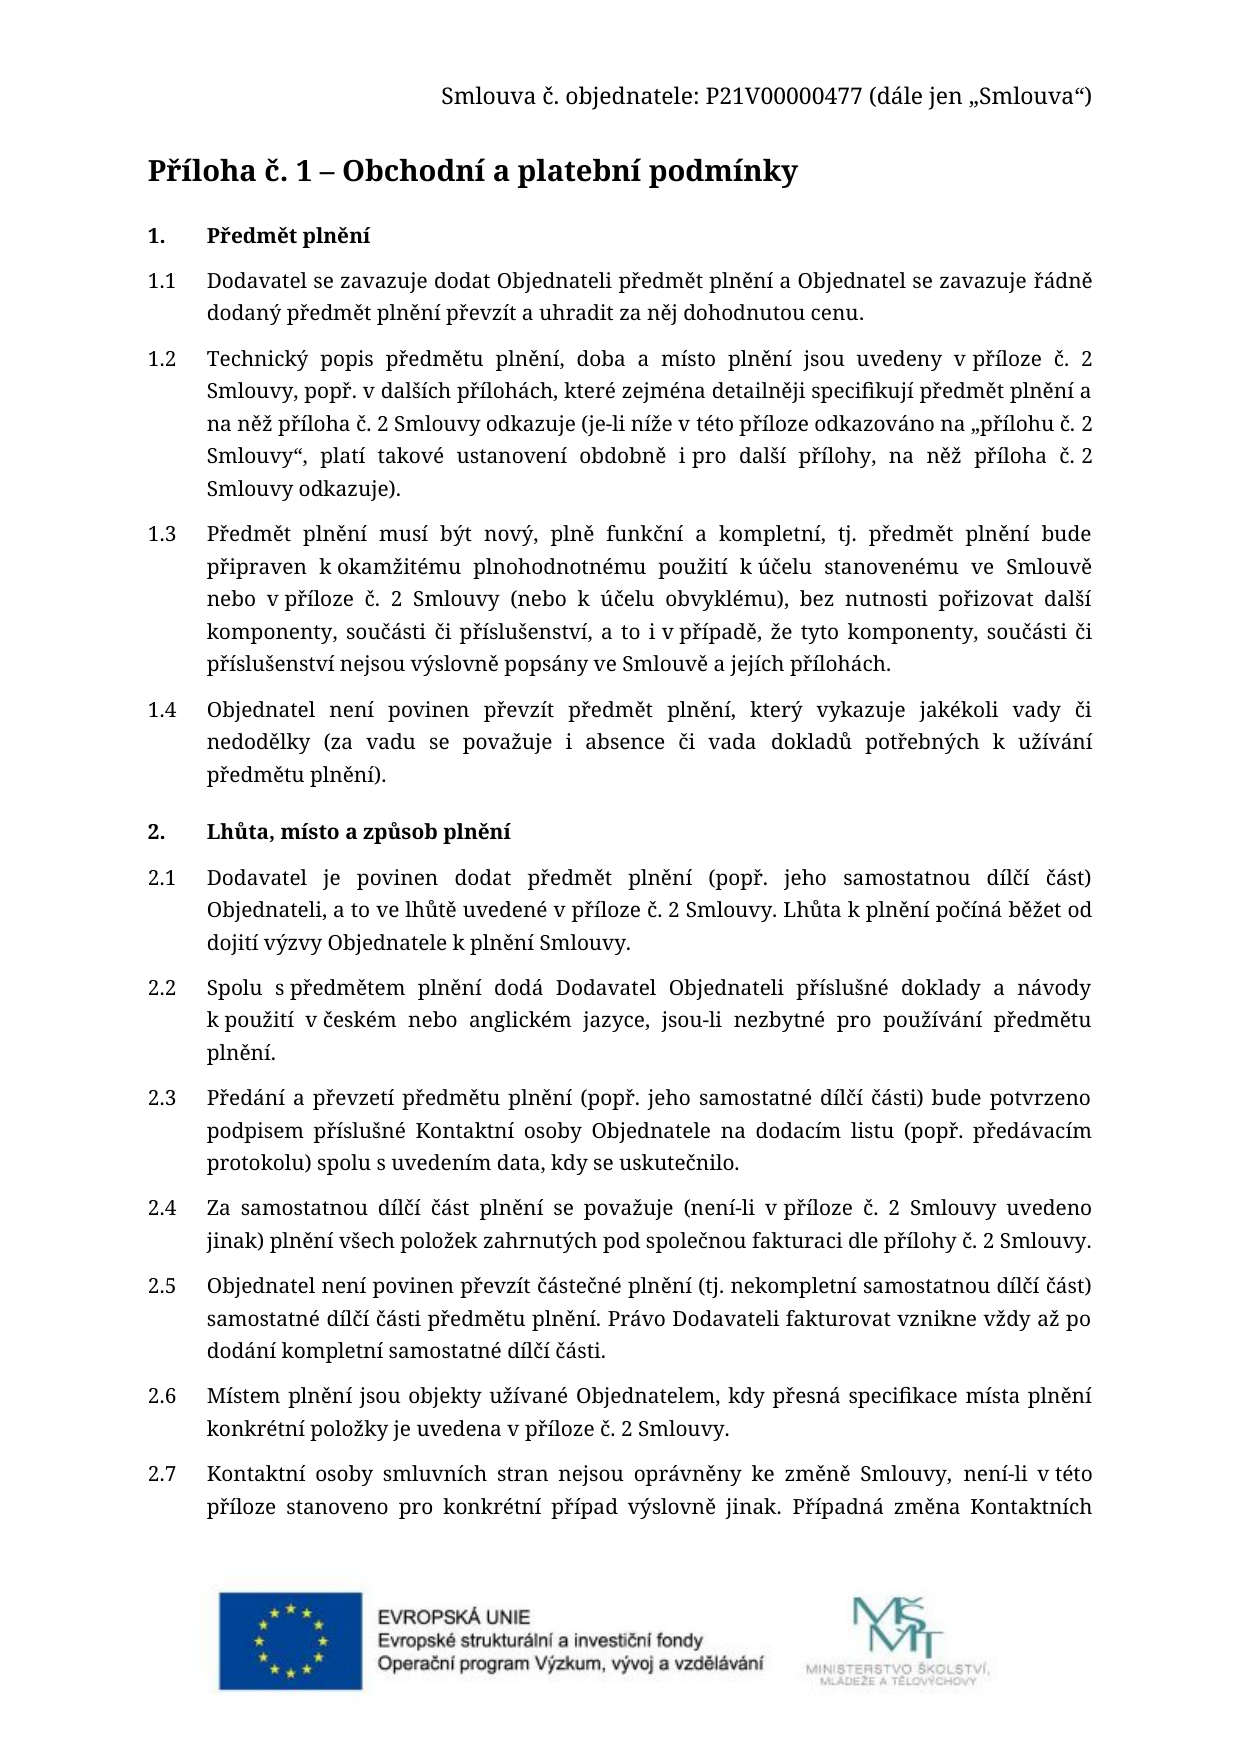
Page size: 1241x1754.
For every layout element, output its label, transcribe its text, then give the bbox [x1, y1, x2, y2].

list Spolu s předmětem plnění dodá Dodavatel Objednateli příslušné doklady a návody k použití v českém nebo anglickém jazyce, jsou-li nezbytné pro používání předmětu plnění. [148, 973, 1093, 1067]
list Předmět plnění musí být nový, plně funkční a kompletní, tj. předmět plnění bude připraven k okamžitému plnohodnotnému použití k účelu stanovenému ve Smlouvě nebo v příloze č. 2 Smlouvy (nebo k účelu obvyklému), bez nutnosti pořizovat další komponenty, součásti či příslušenství, a to i v případě, že tyto komponenty, součásti či příslušenství nejsou výslovně popsány ve Smlouvě a jejích přílohách. [148, 519, 1093, 678]
list Předmět plnění [148, 221, 1093, 249]
list Objednatel není povinen převzít částečné plnění (tj. nekompletní samostatnou dílčí část) samostatné dílčí části předmětu plnění. Právo Dodavateli fakturovat vznikne vždy až po dodání kompletní samostatné dílčí části. [148, 1271, 1093, 1365]
text Příloha č. 1 – Obchodní a platební podmínky [148, 150, 1093, 190]
list Objednatel není povinen převzít předmět plnění, který vykazuje jakékoli vady či nedodělky (za vadu se považuje i absence či vada dokladů potřebných k užívání předmětu plnění). [148, 695, 1093, 788]
list Místem plnění jsou objekty užívané Objednatelem, kdy přesná specifikace místa plnění konkrétní položky je uvedena v příloze č. 2 Smlouvy. [148, 1382, 1093, 1443]
list Dodavatel se zavazuje dodat Objednateli předmět plnění a Objednatel se zavazuje řádně dodaný předmět plnění převzít a uhradit za něj dohodnutou cenu. [148, 266, 1093, 327]
list Za samostatnou dílčí část plnění se považuje (není-li v příloze č. 2 Smlouvy uvedeno jinak) plnění všech položek zahrnutých pod společnou fakturaci dle přílohy č. 2 Smlouvy. [148, 1193, 1093, 1254]
list Předání a převzetí předmětu plnění (popř. jeho samostatné dílčí části) bude potvrzeno podpisem příslušné Kontaktní osoby Objednatele na dodacím listu (popř. předávacím protokolu) spolu s uvedením data, kdy se uskutečnilo. [148, 1083, 1093, 1177]
list Lhůta, místo a způsob plnění [148, 817, 1093, 846]
list Dodavatel je povinen dodat předmět plnění (popř. jeho samostatnou dílčí část) Objednateli, a to ve lhůtě uvedené v příloze č. 2 Smlouvy. Lhůta k plnění počíná běžet od dojití výzvy Objednatele k plnění Smlouvy. [148, 863, 1093, 956]
list Technický popis předmětu plnění, doba a místo plnění jsou uvedeny v příloze č. 2 Smlouvy, popř. v dalších přílohách, které zejména detailněji specifikují předmět plnění a na něž příloha č. 2 Smlouvy odkazuje (je-li níže v této příloze odkazováno na „přílohu č. 2 Smlouvy“, platí takové ustanovení obdobně i pro další přílohy, na něž příloha č. 2 Smlouvy odkazuje). [148, 344, 1093, 502]
picture [147, 1546, 1068, 1726]
